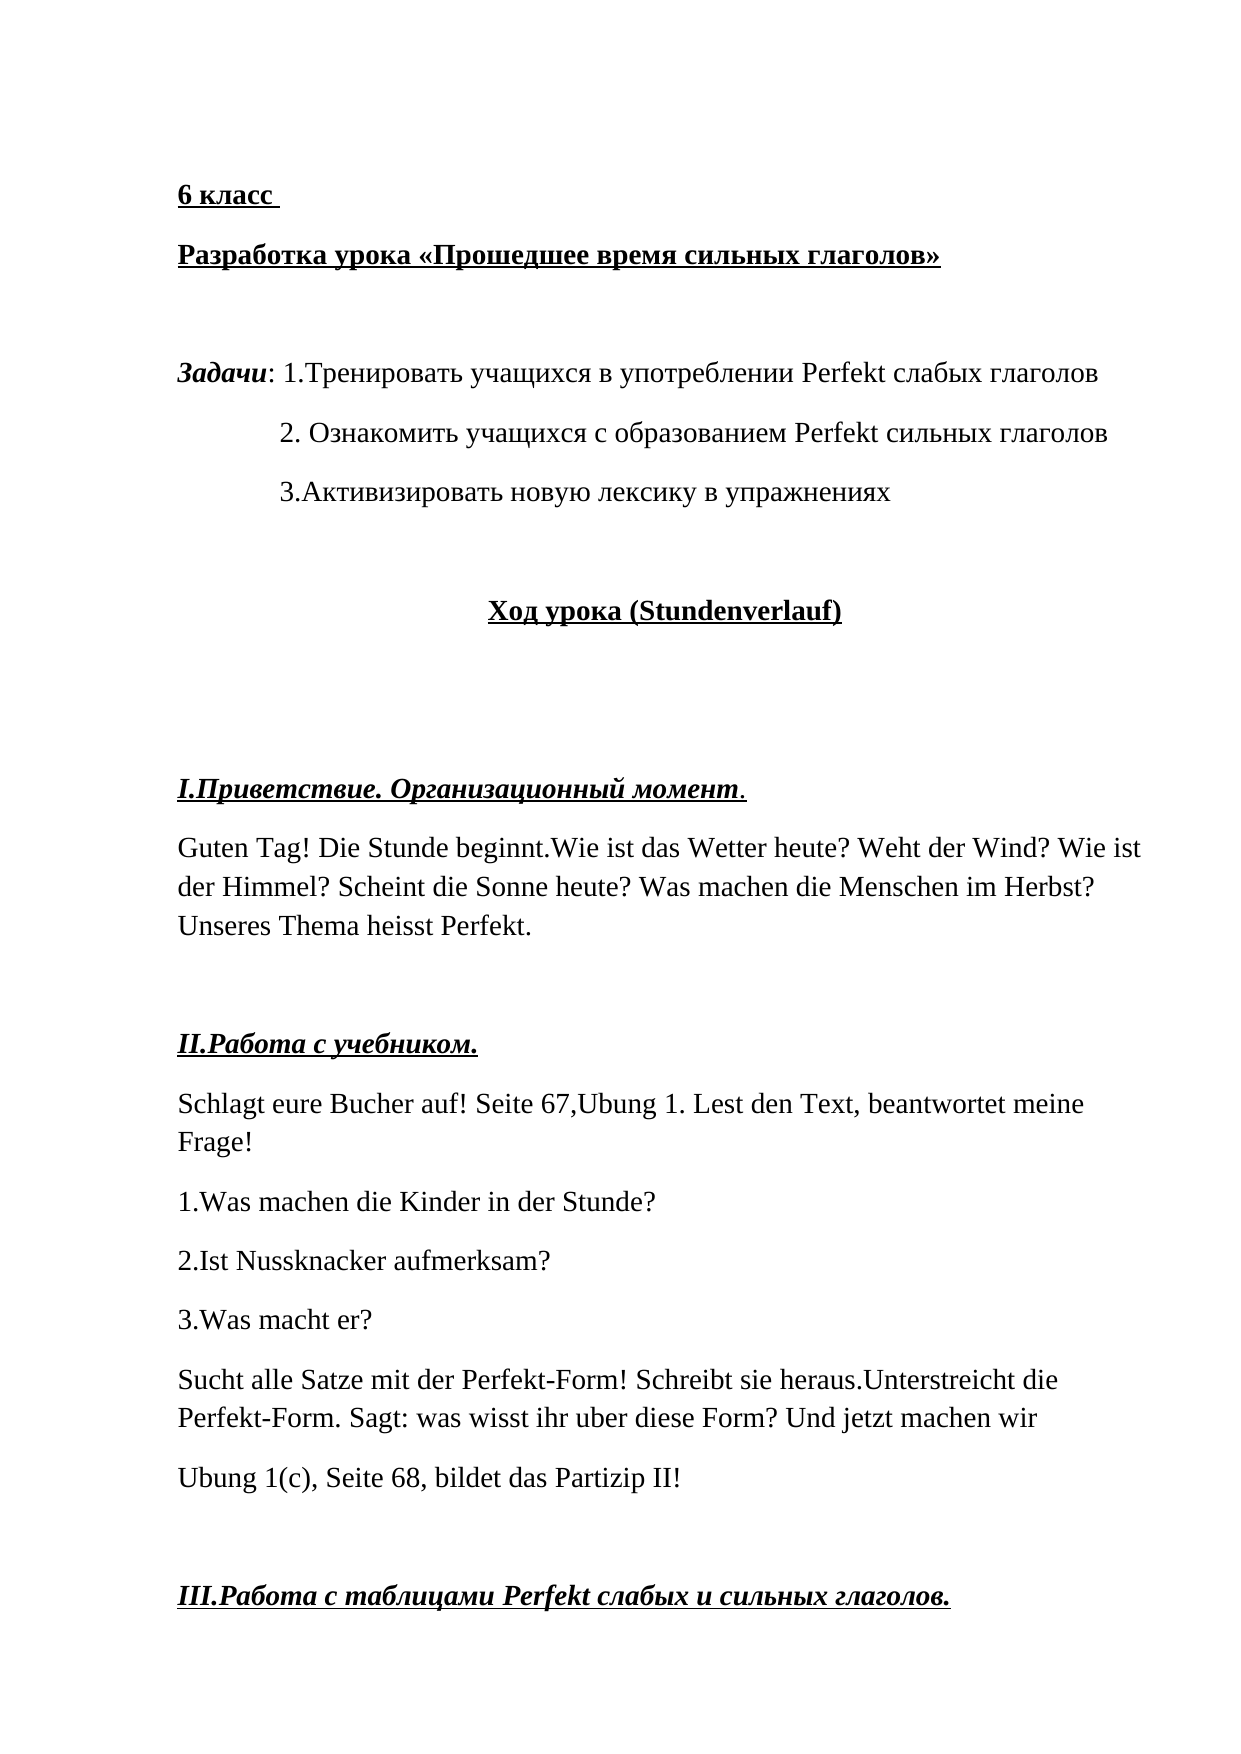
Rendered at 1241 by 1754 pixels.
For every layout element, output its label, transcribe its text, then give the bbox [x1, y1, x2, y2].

text Разработка урока «Прошедшее время сильных глаголов» [177, 237, 1152, 270]
text Sucht alle Satze mit der Perfekt-Form! Schreibt sie heraus.Unterstreicht die Perfekt-Form. Sagt: was wisst ihr uber diese Form? Und jetzt machen wir [177, 1362, 1152, 1434]
text III.Работа с таблицами Perfekt слабых и сильных глаголов. [177, 1578, 1152, 1612]
text Guten Tag! Die Stunde beginnt.Wie ist das Wetter heute? Weht der Wind? Wie ist der Himmel? Scheint die Sonne heute? Was machen die Menschen im Herbst? Unseres Thema heisst Perfekt. [177, 831, 1152, 941]
text 2. Ознакомить учащихся с образованием Perfekt сильных глаголов [177, 415, 1152, 448]
text Задачи: 1.Тренировать учащихся в употреблении Perfekt слабых глаголов [177, 356, 1152, 389]
text 6 класс [177, 177, 1152, 211]
text Schlagt eure Bucher auf! Seite 67,Ubung 1. Lest den Text, beantwortet meine Frage! [177, 1086, 1152, 1158]
text Ubung 1(c), Seite 68, bildet das Partizip II! [177, 1460, 1152, 1493]
text Ход урока (Stundenverlauf) [177, 593, 1152, 627]
text 3.Was macht er? [177, 1302, 1152, 1336]
text I.Приветствие. Организационный момент. [177, 771, 1152, 805]
text 3.Активизировать новую лексику в упражнениях [177, 474, 1152, 508]
text 1.Was machen die Kinder in der Stunde? [177, 1184, 1152, 1217]
text 2.Ist Nussknacker aufmerksam? [177, 1243, 1152, 1277]
text II.Работа с учебником. [177, 1026, 1152, 1060]
